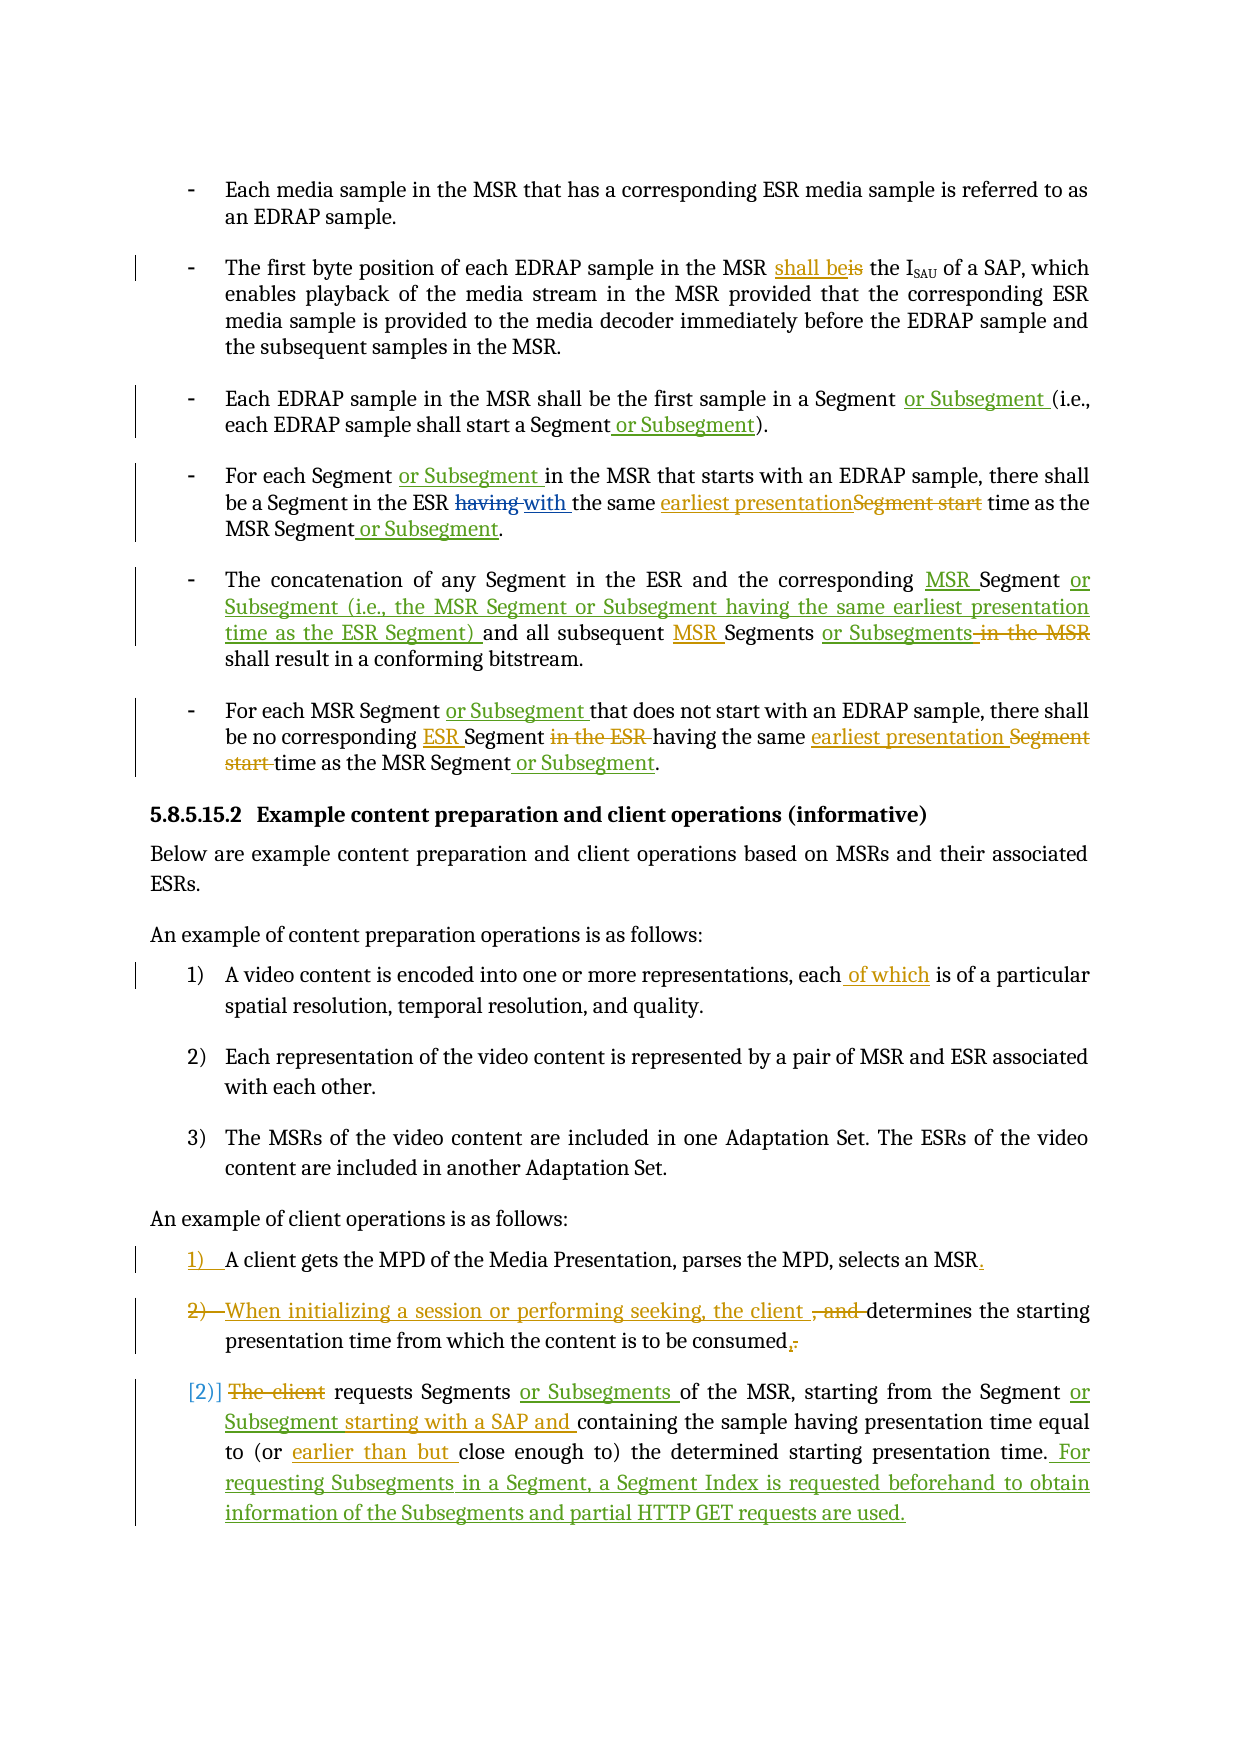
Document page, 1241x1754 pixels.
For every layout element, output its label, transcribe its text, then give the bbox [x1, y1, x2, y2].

list The concatenation of any Segment in the ESR and the corresponding Segment and all subsequent Segments shall result in a conforming bitstream. [187, 567, 1090, 672]
list The first byte position of each EDRAP sample in the MSR the ISAU of a SAP, which enables playback of the media stream in the MSR provided that the corresponding ESR media sample is provided to the media decoder immediately before the EDRAP sample and the subsequent samples in the MSR. [187, 255, 1090, 360]
list For each Segment in the MSR that starts with an EDRAP sample, there shall be a Segment in the ESR the same time as the MSR Segment. [187, 463, 1090, 542]
list A video content is encoded into one or more representations, each is of a particular spatial resolution, temporal resolution, and quality. [187, 962, 1090, 1019]
list The MSRs of the video content are included in one Adaptation Set. The ESRs of the video content are included in another Adaptation Set. [187, 1125, 1090, 1181]
list determines the starting presentation time from which the content is to be consumed [187, 1297, 1090, 1354]
list requests Segments of the MSR, starting from the Segment containing the sample having presentation time equal to (or close enough to) the determined starting presentation time. [187, 1379, 1090, 1526]
text Below are example content preparation and client operations based on MSRs and their associated ESRs. [150, 840, 1090, 897]
list Each representation of the video content is represented by a pair of MSR and ESR associated with each other. [187, 1043, 1090, 1100]
text 5.8.5.15.2 Example content preparation and client operations (informative) [150, 802, 1090, 828]
list For each MSR Segment that does not start with an EDRAP sample, there shall be no corresponding Segment having the same time as the MSR Segment. [187, 697, 1090, 777]
text An example of content preparation operations is as follows: [150, 922, 1090, 948]
list A client gets the MPD of the Media Presentation, parses the MPD, selects an MSR [187, 1246, 1090, 1273]
list Each EDRAP sample in the MSR shall be the first sample in a Segment (i.e., each EDRAP sample shall start a Segment). [187, 385, 1090, 438]
list Each media sample in the MSR that has a corresponding ESR media sample is referred to as an EDRAP sample. [187, 177, 1090, 230]
text An example of client operations is as follows: [150, 1206, 1090, 1232]
